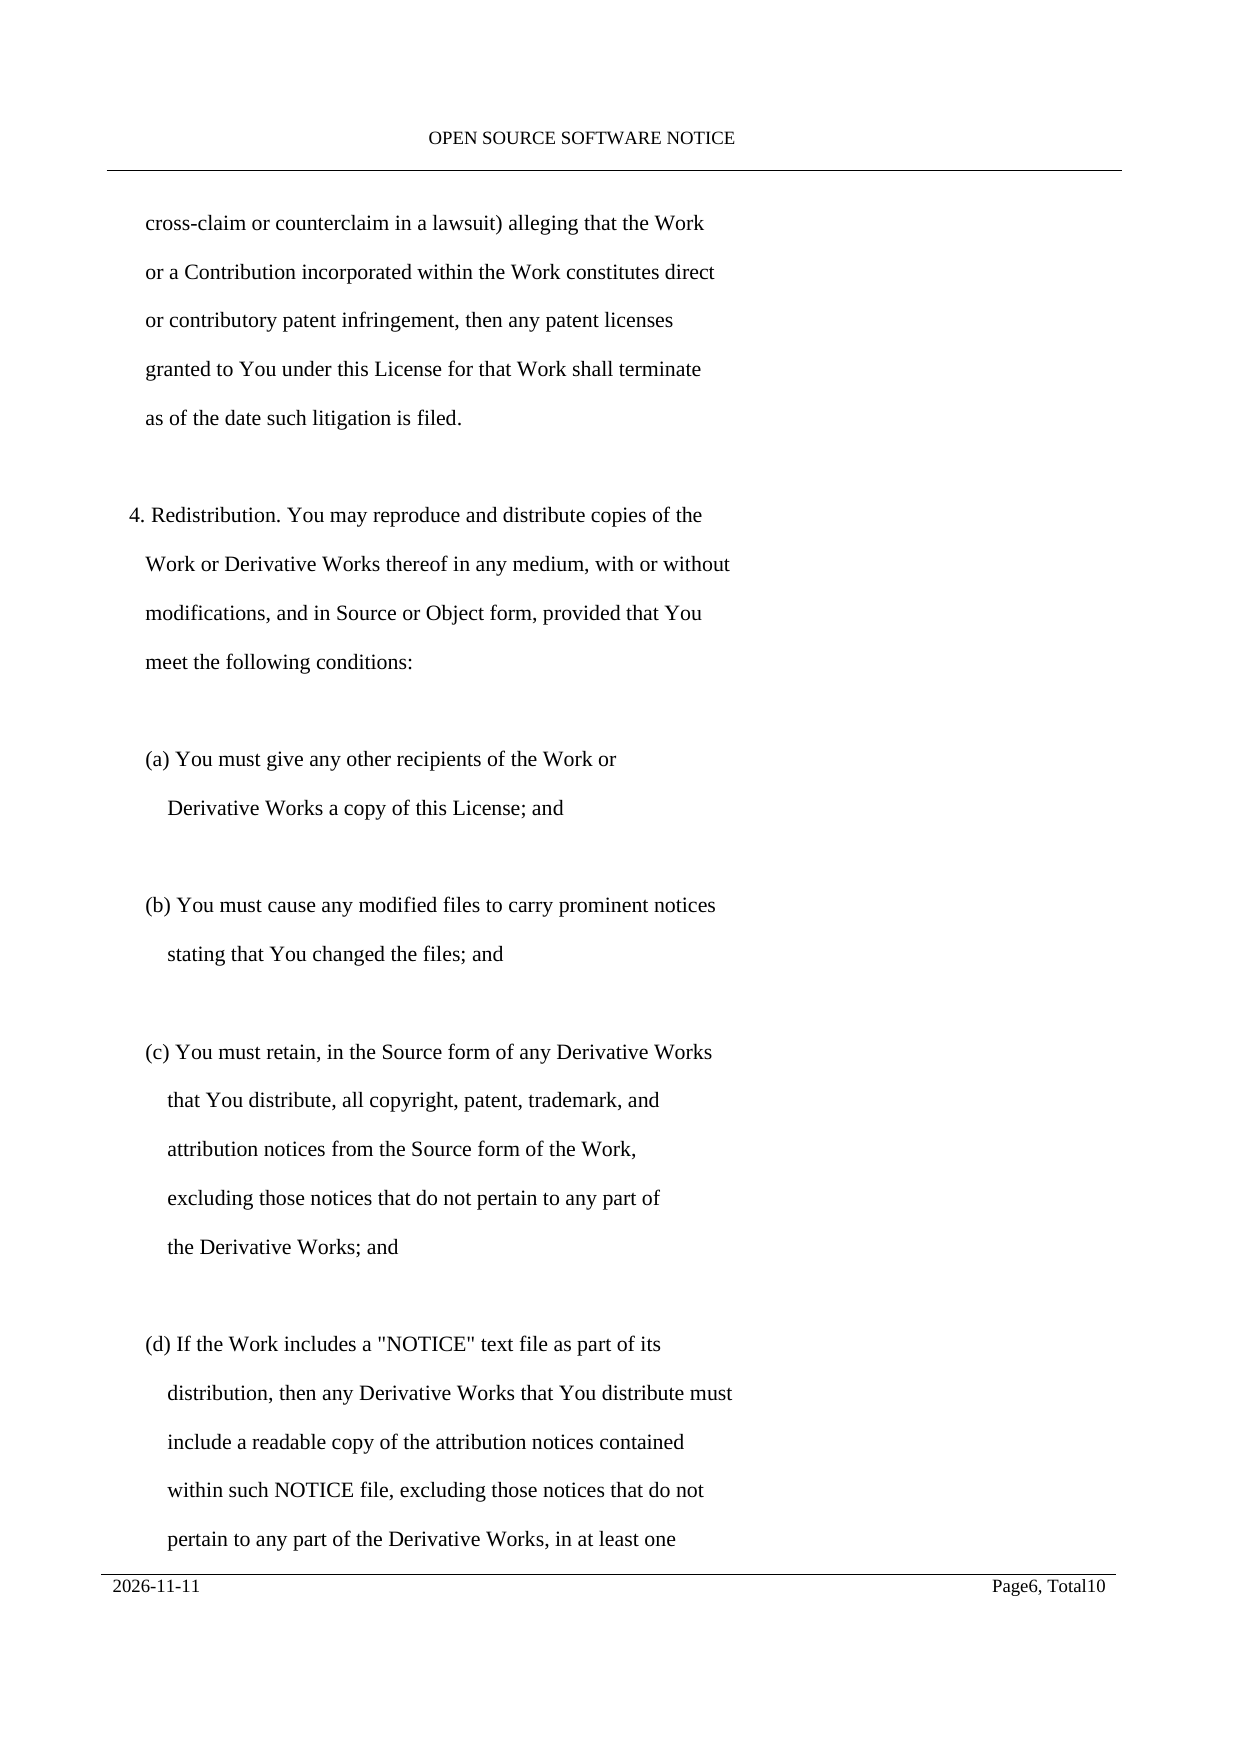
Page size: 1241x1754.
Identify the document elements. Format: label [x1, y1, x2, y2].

text [112, 206, 1128, 1555]
